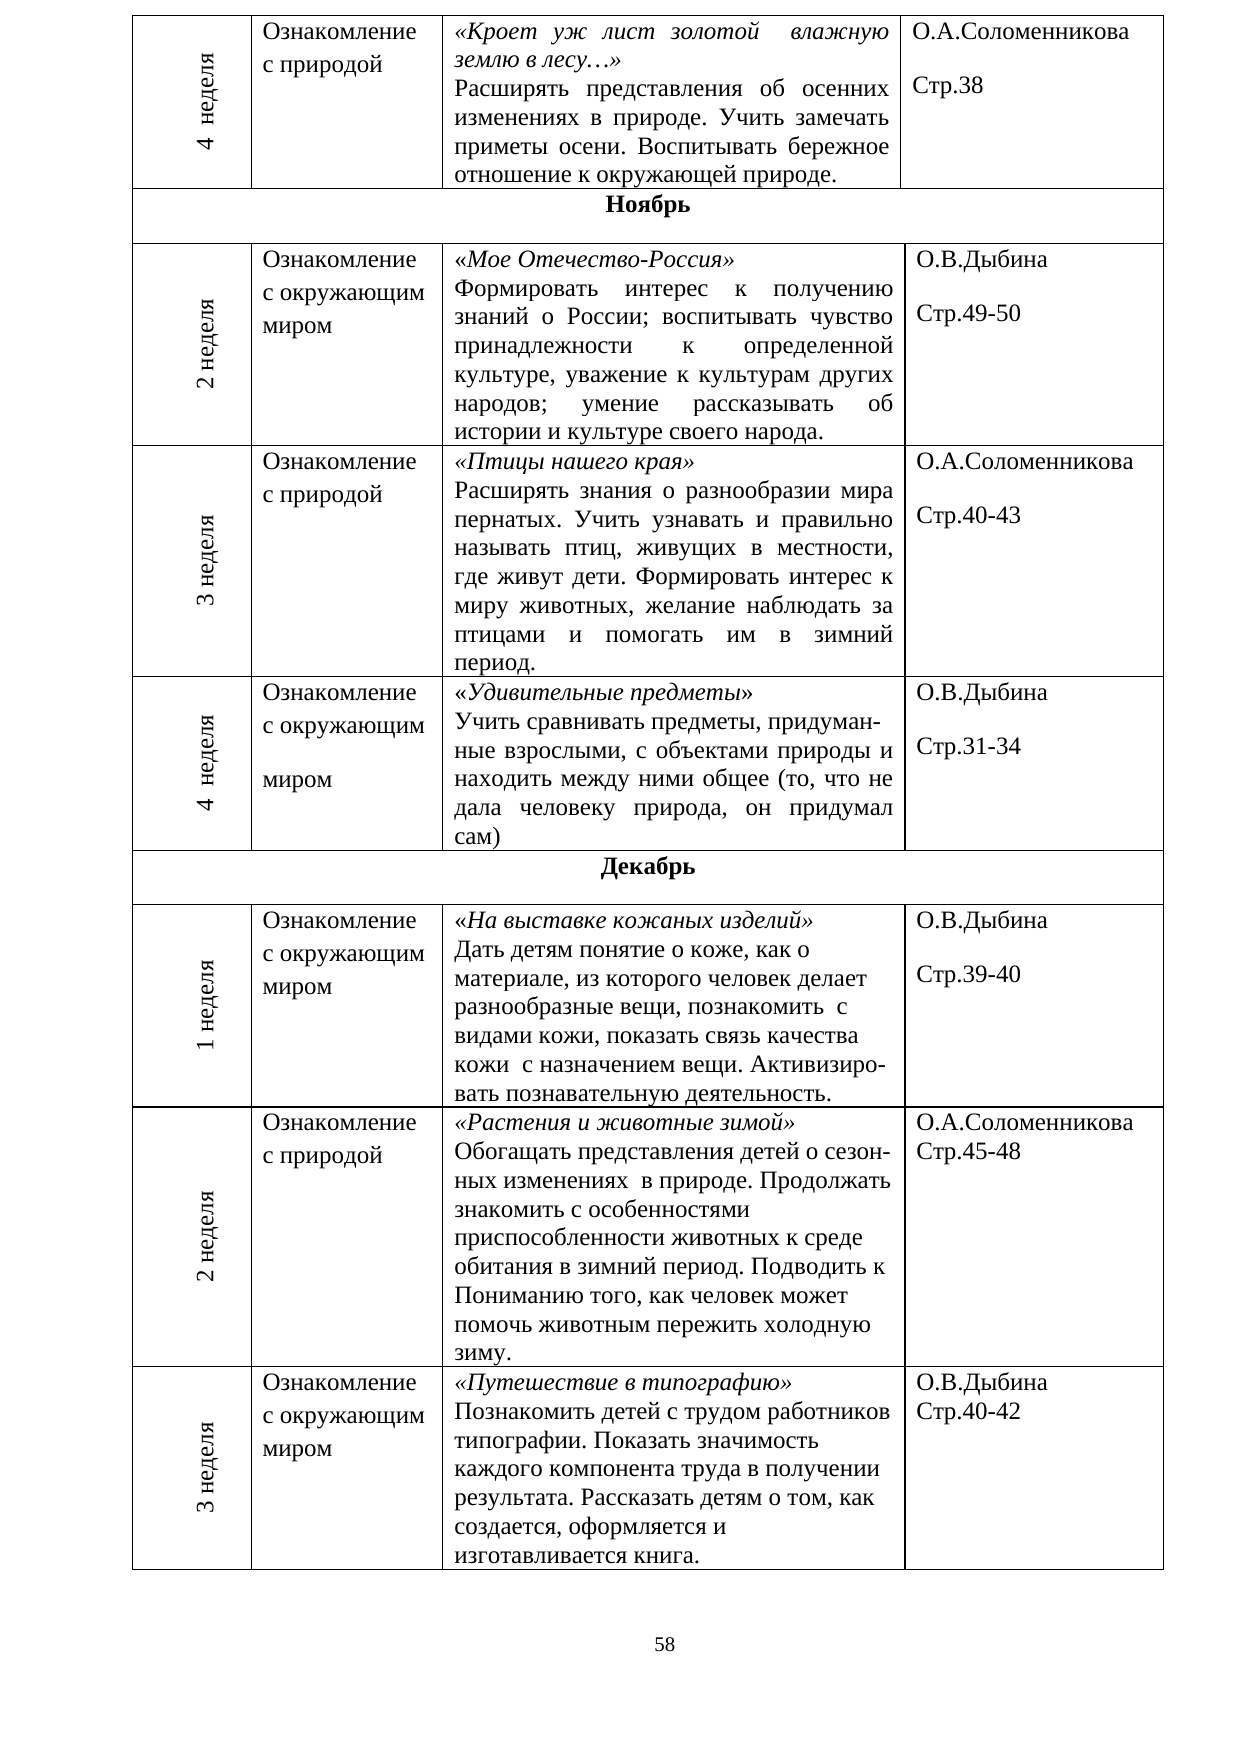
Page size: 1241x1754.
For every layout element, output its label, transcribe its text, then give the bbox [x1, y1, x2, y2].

table_cell О.А.Соломенникова Стр.38 [901, 16, 1163, 188]
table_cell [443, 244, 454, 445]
table_cell О.В.Дыбина Стр.40-42 [906, 1367, 1163, 1568]
table_cell Ознакомление с окружающим миром [252, 1367, 442, 1568]
table_cell 2 неделя [133, 1108, 251, 1366]
table_cell 3 неделя [133, 446, 251, 676]
table_cell 3 неделя [133, 1367, 251, 1568]
table_cell Декабрь [133, 851, 1163, 904]
table_cell О.В.Дыбина Стр.31-34 [906, 677, 1163, 850]
table_cell Ознакомление с окружающим миром [252, 677, 442, 850]
table_cell О.А.Соломенникова Стр.40-43 [906, 446, 1163, 676]
table_cell 4 неделя [133, 677, 251, 850]
table_cell Ноябрь [133, 189, 1163, 243]
table_cell «Путешествие в типографию» Познакомить детей с трудом работников типографии. Показать значимость каждого компонента труда в получении результата. Рассказать детям о том, как создается, оформляется и изготавливается книга. [443, 1367, 904, 1568]
table_cell «Растения и животные зимой» Обогащать представления детей о сезон- ных изменениях в природе. Продолжать знакомить с особенностями приспособленности животных к среде обитания в зимний период. Подводить к Пониманию того, как человек может помочь животным пережить холодную зиму. [443, 1108, 904, 1366]
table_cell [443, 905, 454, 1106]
table_cell 4 неделя [133, 16, 251, 188]
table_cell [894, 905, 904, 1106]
table_cell «Птицы нашего края» Расширять знания о разнообразии мира пернатых. Учить узнавать и правильно называть птиц, живущих в местности, где живут дети. Формировать интерес к миру животных, желание наблюдать за птицами и помогать им в зимний период. [443, 446, 904, 676]
table_cell Ознакомление с окружающим миром [252, 244, 442, 445]
table_cell О.В.Дыбина Стр.49-50 [906, 244, 1163, 445]
table_cell «Мое Отечество-Россия» Формировать интерес к получению знаний о России; воспитывать чувство принадлежности к определенной культуре, уважение к культурам других народов; умение рассказывать об истории и культуре своего народа. [735, 244, 904, 445]
table_cell О.А.Соломенникова Стр.45-48 [906, 1108, 1163, 1366]
table_cell Ознакомление с природой [252, 1108, 442, 1366]
table_cell 2 неделя [133, 244, 251, 445]
table_cell 1 неделя [133, 905, 251, 1106]
table_cell Ознакомление с окружающим миром [252, 905, 442, 1106]
table_cell Ознакомление с природой [252, 16, 442, 188]
table_cell О.В.Дыбина Стр.39-40 [906, 905, 1163, 1106]
table_cell «Удивительные предметы» Учить сравнивать предметы, придуман- ные взрослыми, с объектами природы и находить между ними общее (то, что не дала человеку природа, он придумал сам) [443, 677, 904, 850]
table_cell Ознакомление с природой [252, 446, 442, 676]
table_cell «Кроет уж лист золотой влажную землю в лесу…» Расширять представления об осенних изменениях в природе. Учить замечать приметы осени. Воспитывать бережное отношение к окружающей природе. [443, 16, 900, 188]
